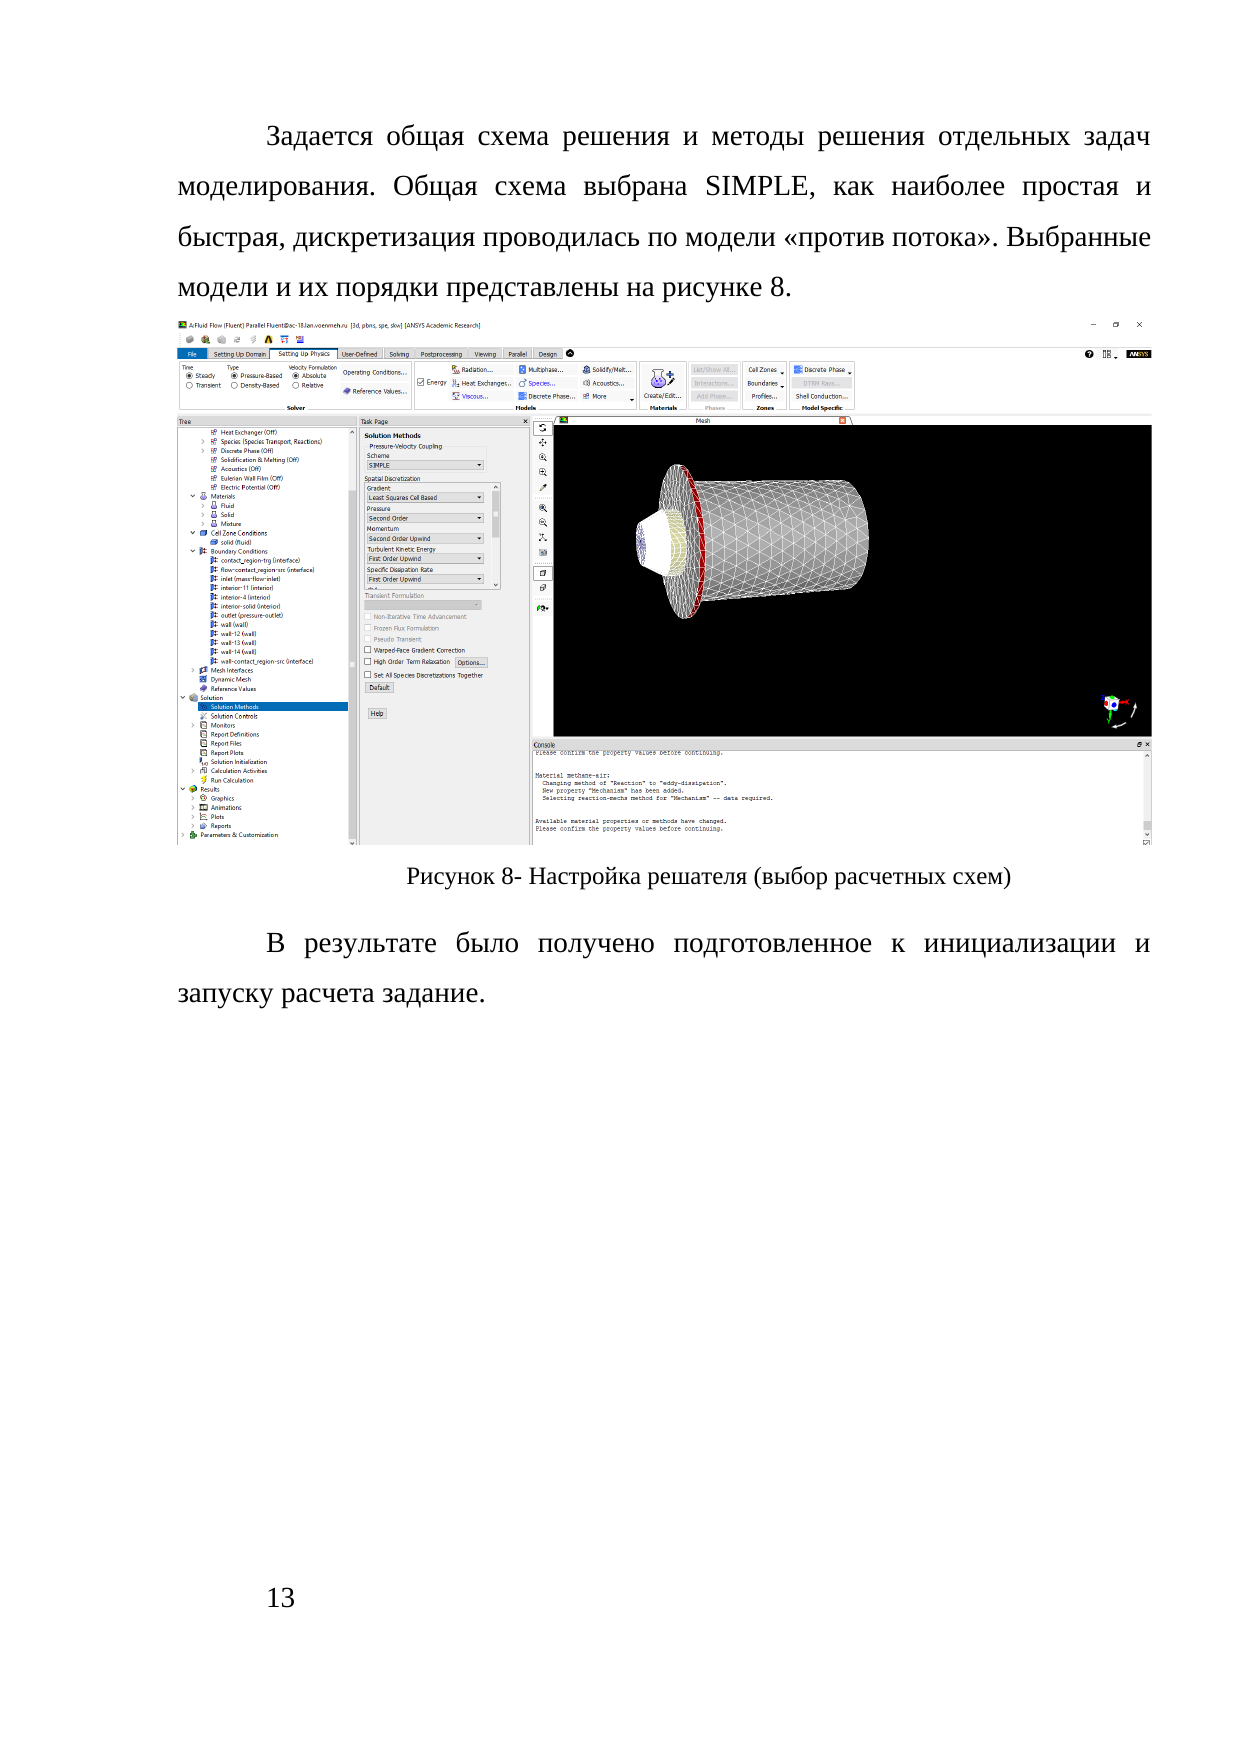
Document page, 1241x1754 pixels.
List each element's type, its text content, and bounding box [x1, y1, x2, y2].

text Задается общая схема решения и методы решения отдельных задач моделирования. Общая схема выбрана SIMPLE, как наиболее простая и быстрая, дискретизация проводилась по модели «против потока». Выбранные модели и их порядки представлены на рисунке 8. [177, 118, 1152, 303]
picture [177, 319, 1152, 845]
text Рисунок 8- Настройка решателя (выбор расчетных схем) [177, 861, 1152, 890]
text В результате было получено подготовленное к инициализации и запуску расчета задание. [177, 925, 1152, 1009]
